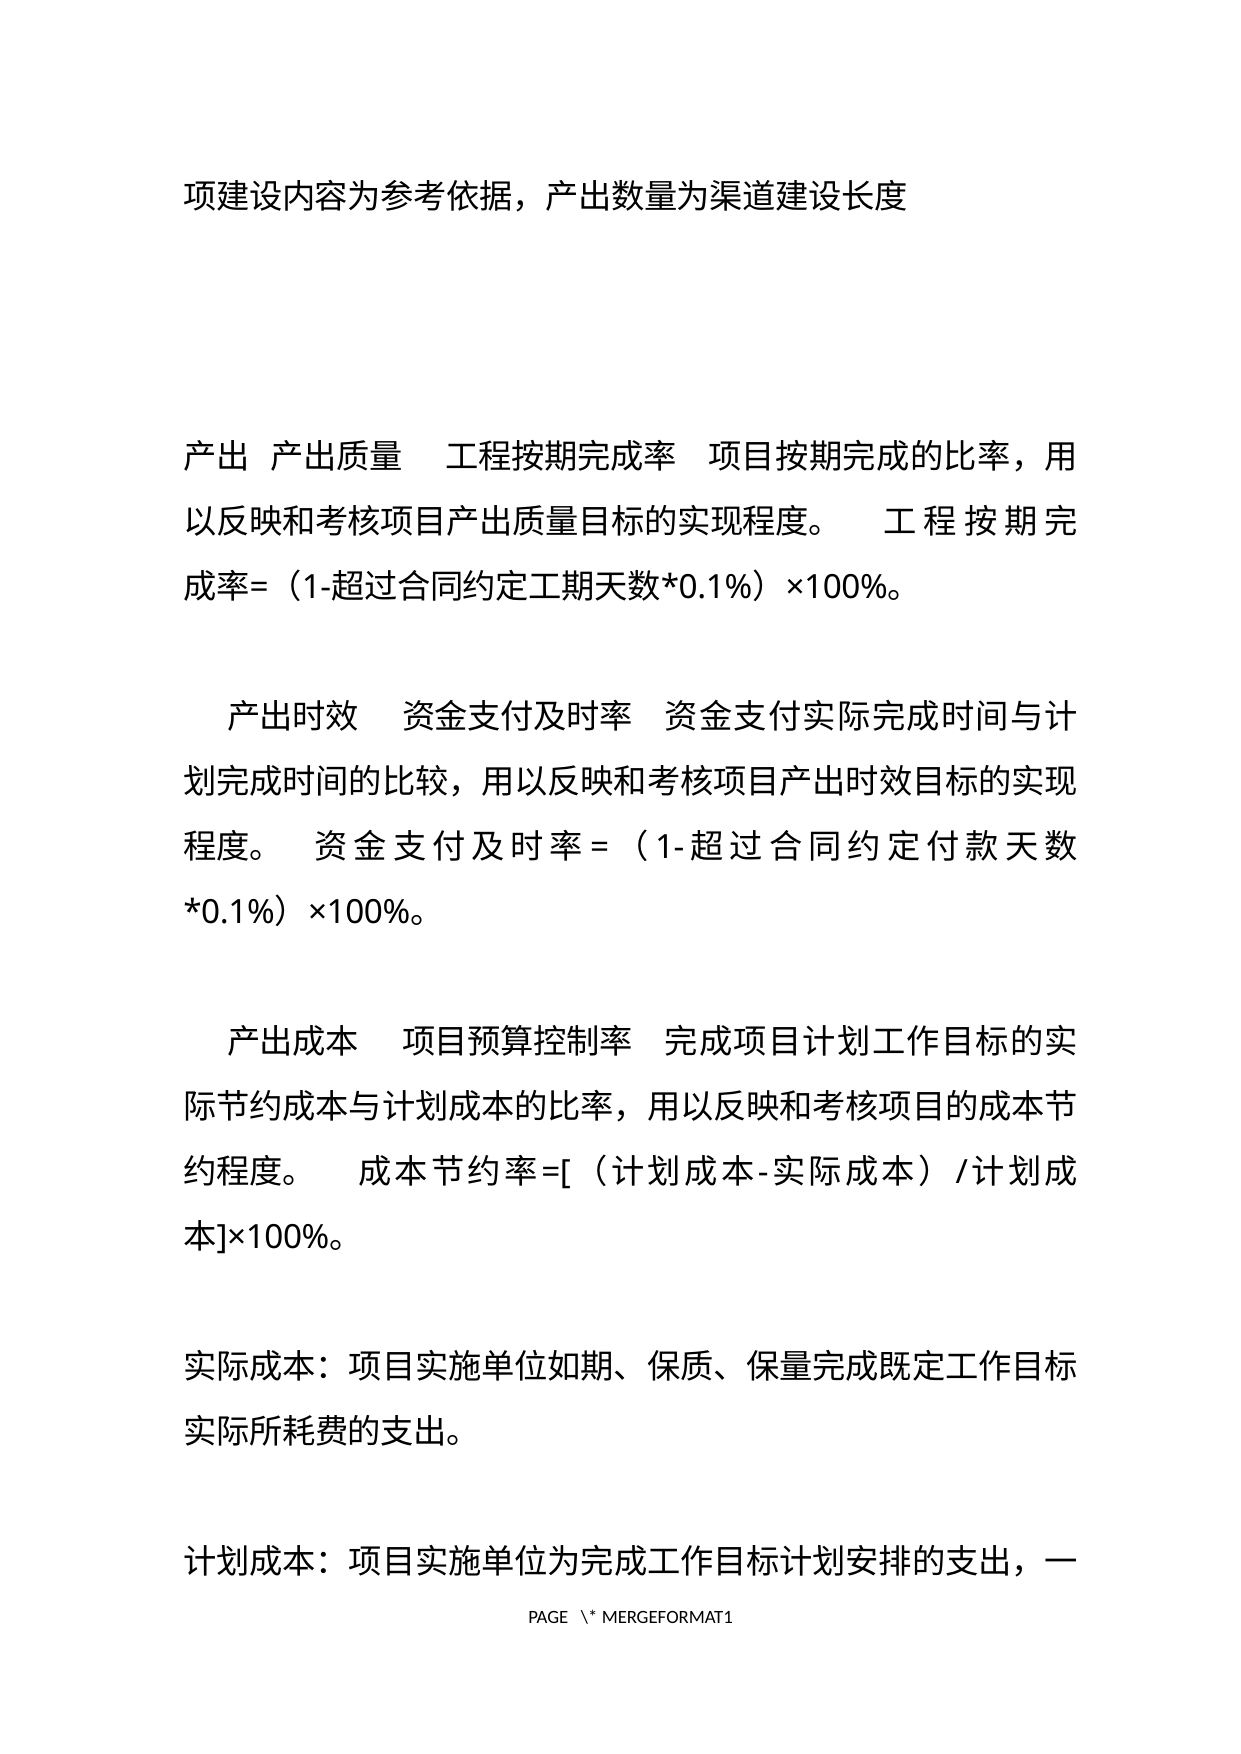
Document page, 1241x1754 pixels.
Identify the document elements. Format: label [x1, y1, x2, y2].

text [183, 162, 1078, 1592]
